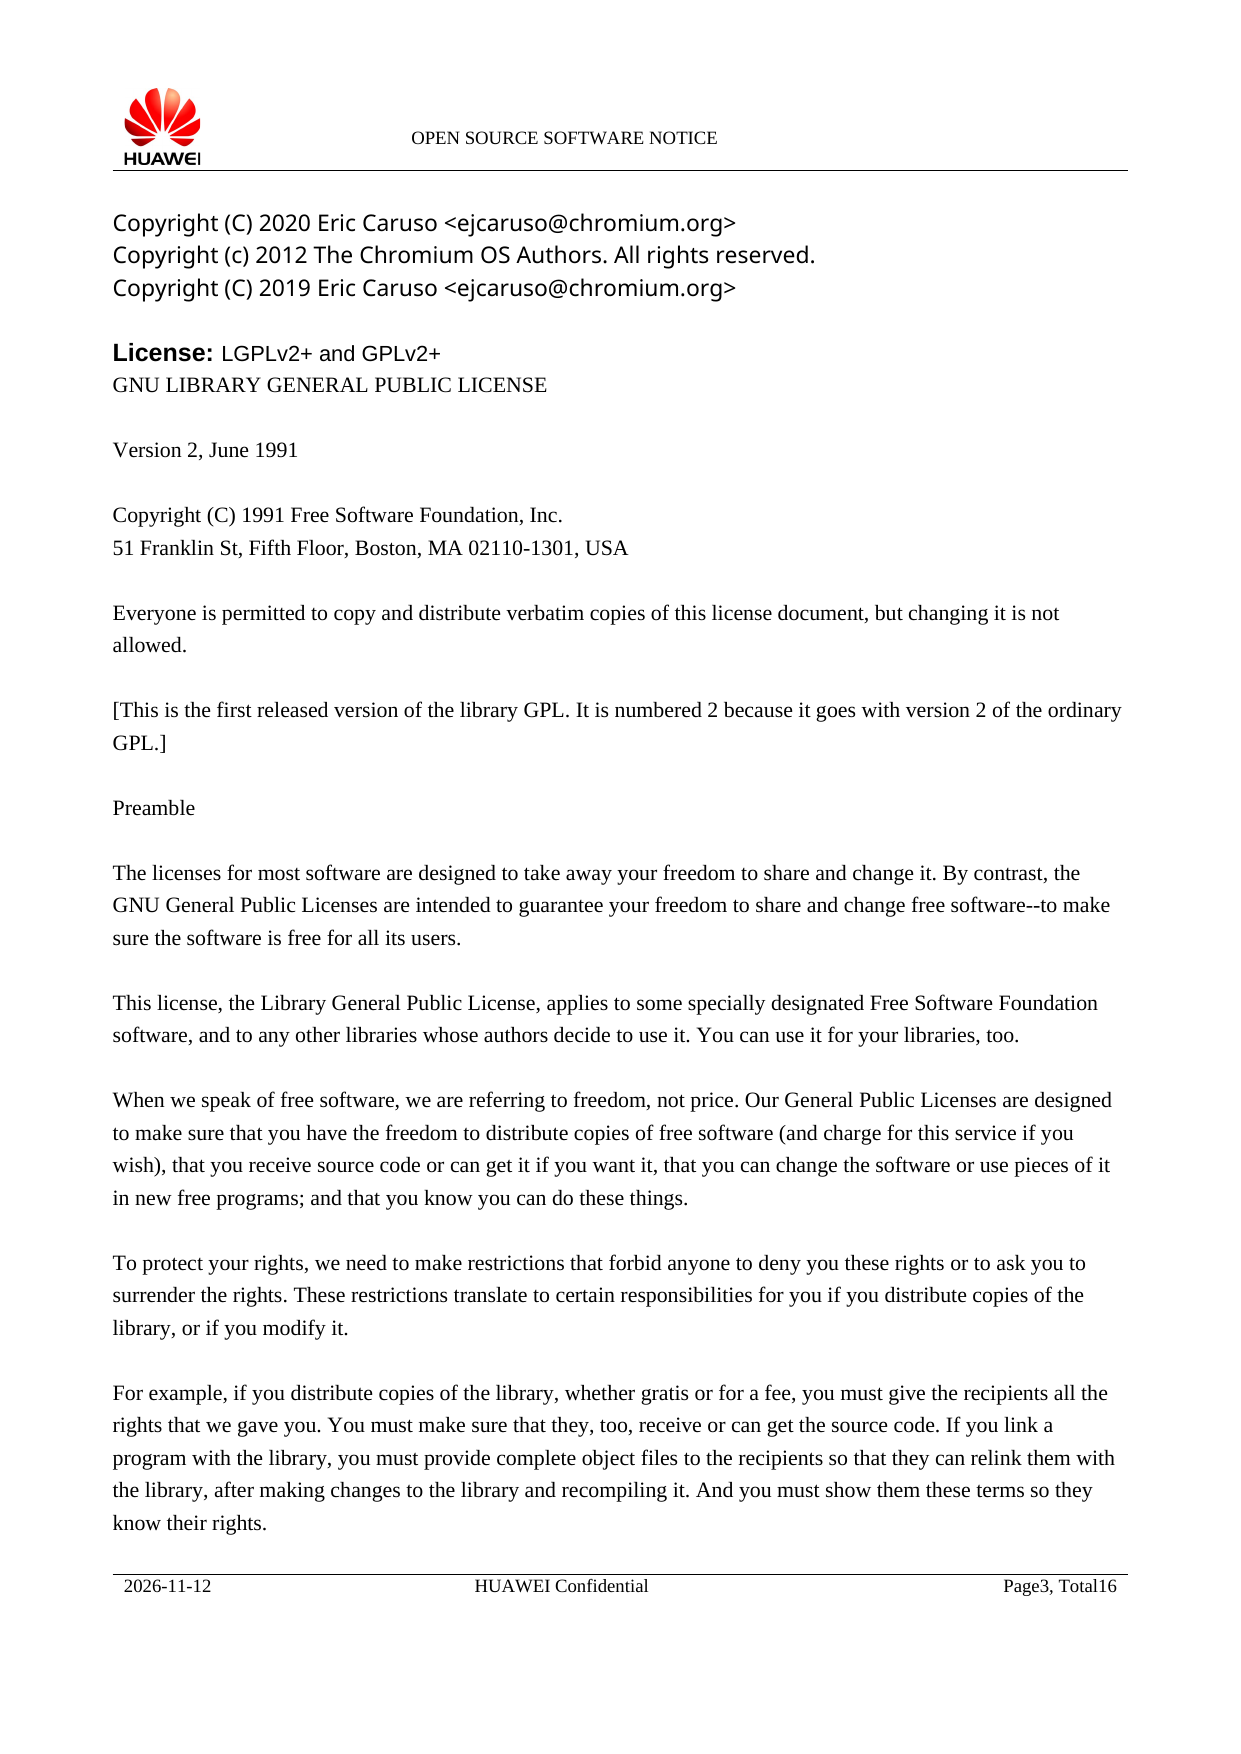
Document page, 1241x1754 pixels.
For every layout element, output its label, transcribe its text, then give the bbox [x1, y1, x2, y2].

text License: LGPLv2+ and GPLv2+ [112, 336, 1128, 369]
picture [124, 88, 201, 165]
